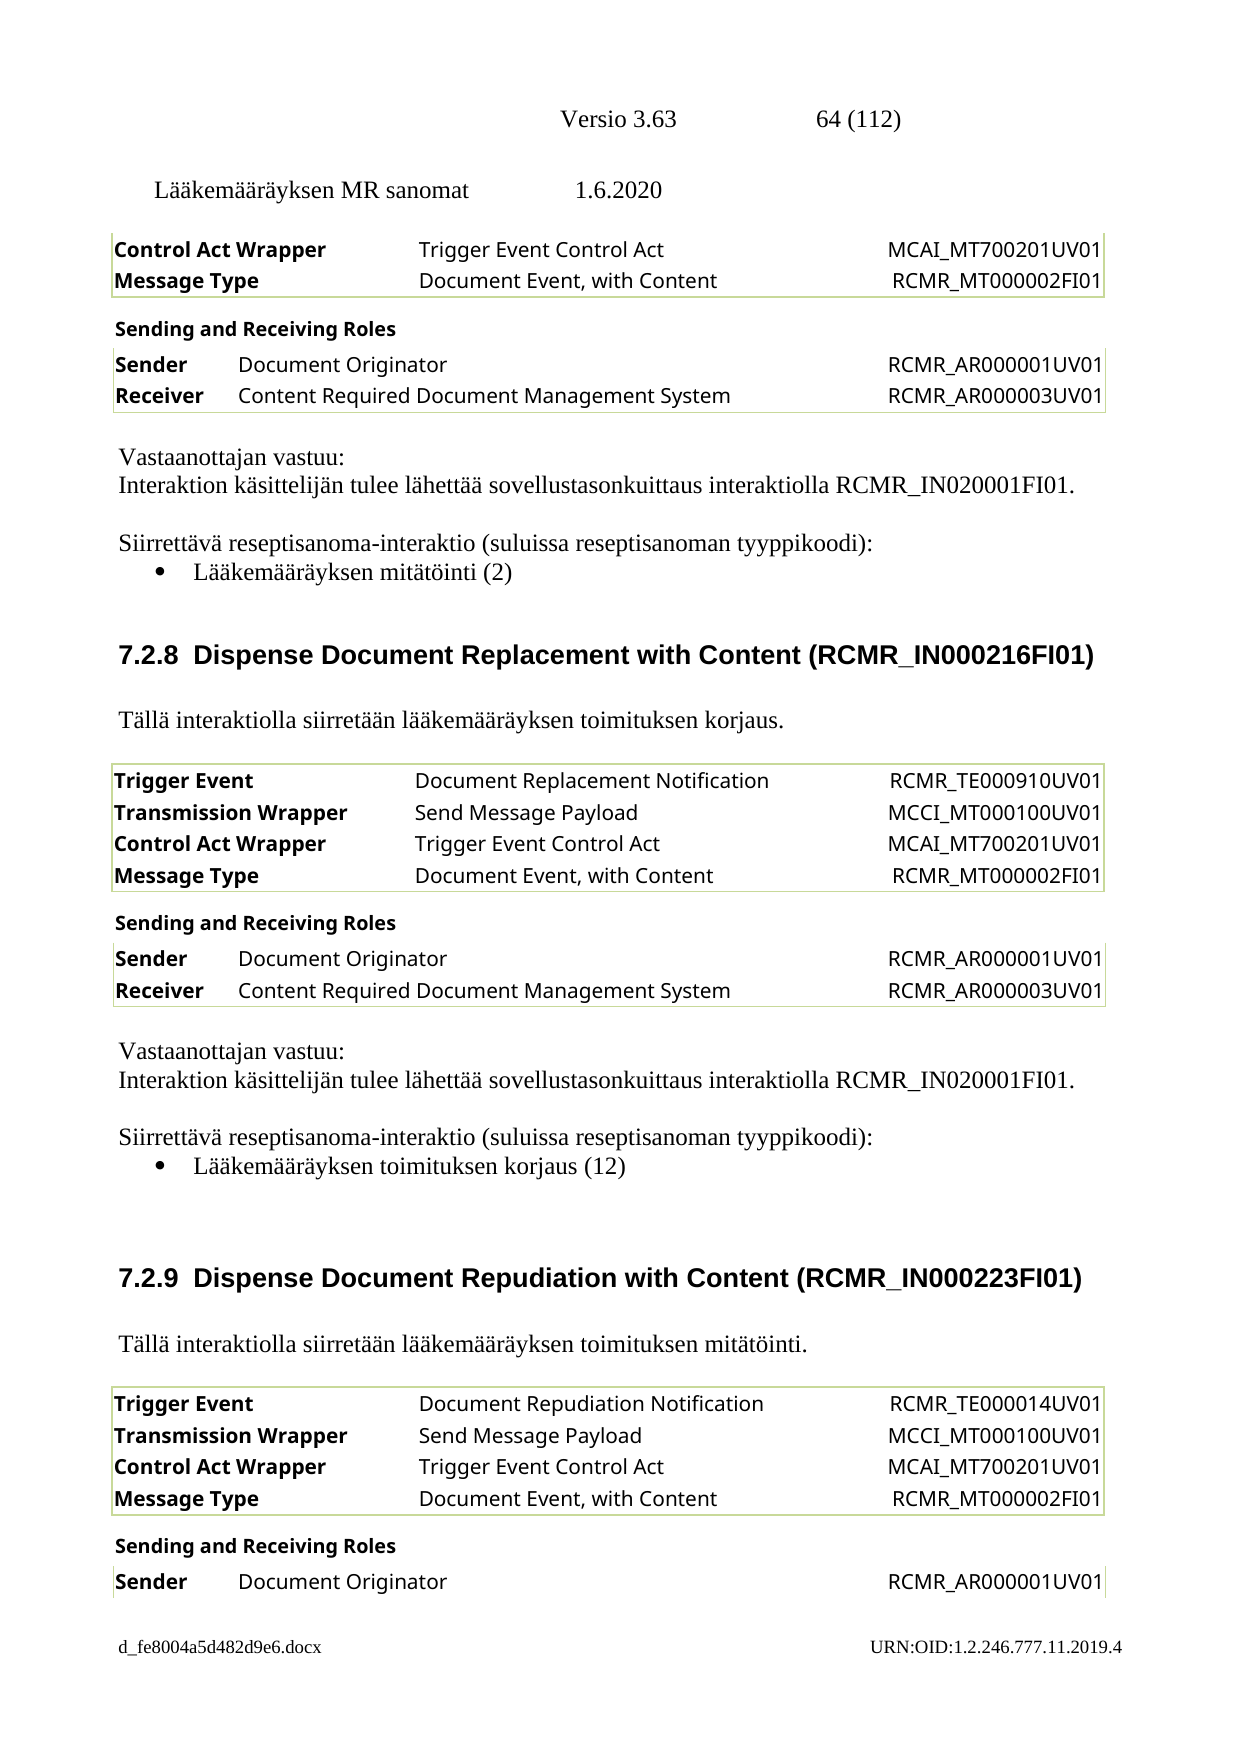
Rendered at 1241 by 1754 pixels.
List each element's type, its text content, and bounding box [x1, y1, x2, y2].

text Tällä interaktiolla siirretään lääkemääräyksen toimituksen mitätöinti. [118, 1329, 1122, 1357]
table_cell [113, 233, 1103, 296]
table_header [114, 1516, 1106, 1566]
list Lääkemääräyksen mitätöinti (2) [156, 557, 1122, 585]
subtitle Dispense Document Repudiation with Content (RCMR_IN000223FI01) [118, 1262, 1122, 1294]
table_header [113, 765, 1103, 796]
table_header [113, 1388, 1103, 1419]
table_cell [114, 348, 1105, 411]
text Interaktion käsittelijän tulee lähettää sovellustasonkuittaus interaktiolla RCMR_IN020001FI01. [118, 470, 1122, 499]
text Siirrettävä reseptisanoma-interaktio (suluissa reseptisanoman tyyppikoodi): [118, 528, 1122, 557]
subtitle Dispense Document Replacement with Content (RCMR_IN000216FI01) [118, 639, 1122, 670]
text Tällä interaktiolla siirretään lääkemääräyksen toimituksen korjaus. [118, 705, 1122, 734]
text Vastaanottajan vastuu: [118, 442, 1122, 470]
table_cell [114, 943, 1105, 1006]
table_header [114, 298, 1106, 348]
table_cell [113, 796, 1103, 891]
text Vastaanottajan vastuu: [118, 1036, 1122, 1065]
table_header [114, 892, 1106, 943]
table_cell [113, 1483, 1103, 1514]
list Lääkemääräyksen toimituksen korjaus (12) [156, 1151, 1122, 1180]
text Siirrettävä reseptisanoma-interaktio (suluissa reseptisanoman tyyppikoodi): [118, 1122, 1122, 1151]
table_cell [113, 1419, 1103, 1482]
text Interaktion käsittelijän tulee lähettää sovellustasonkuittaus interaktiolla RCMR_IN020001FI01. [118, 1065, 1122, 1094]
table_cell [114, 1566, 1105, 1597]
